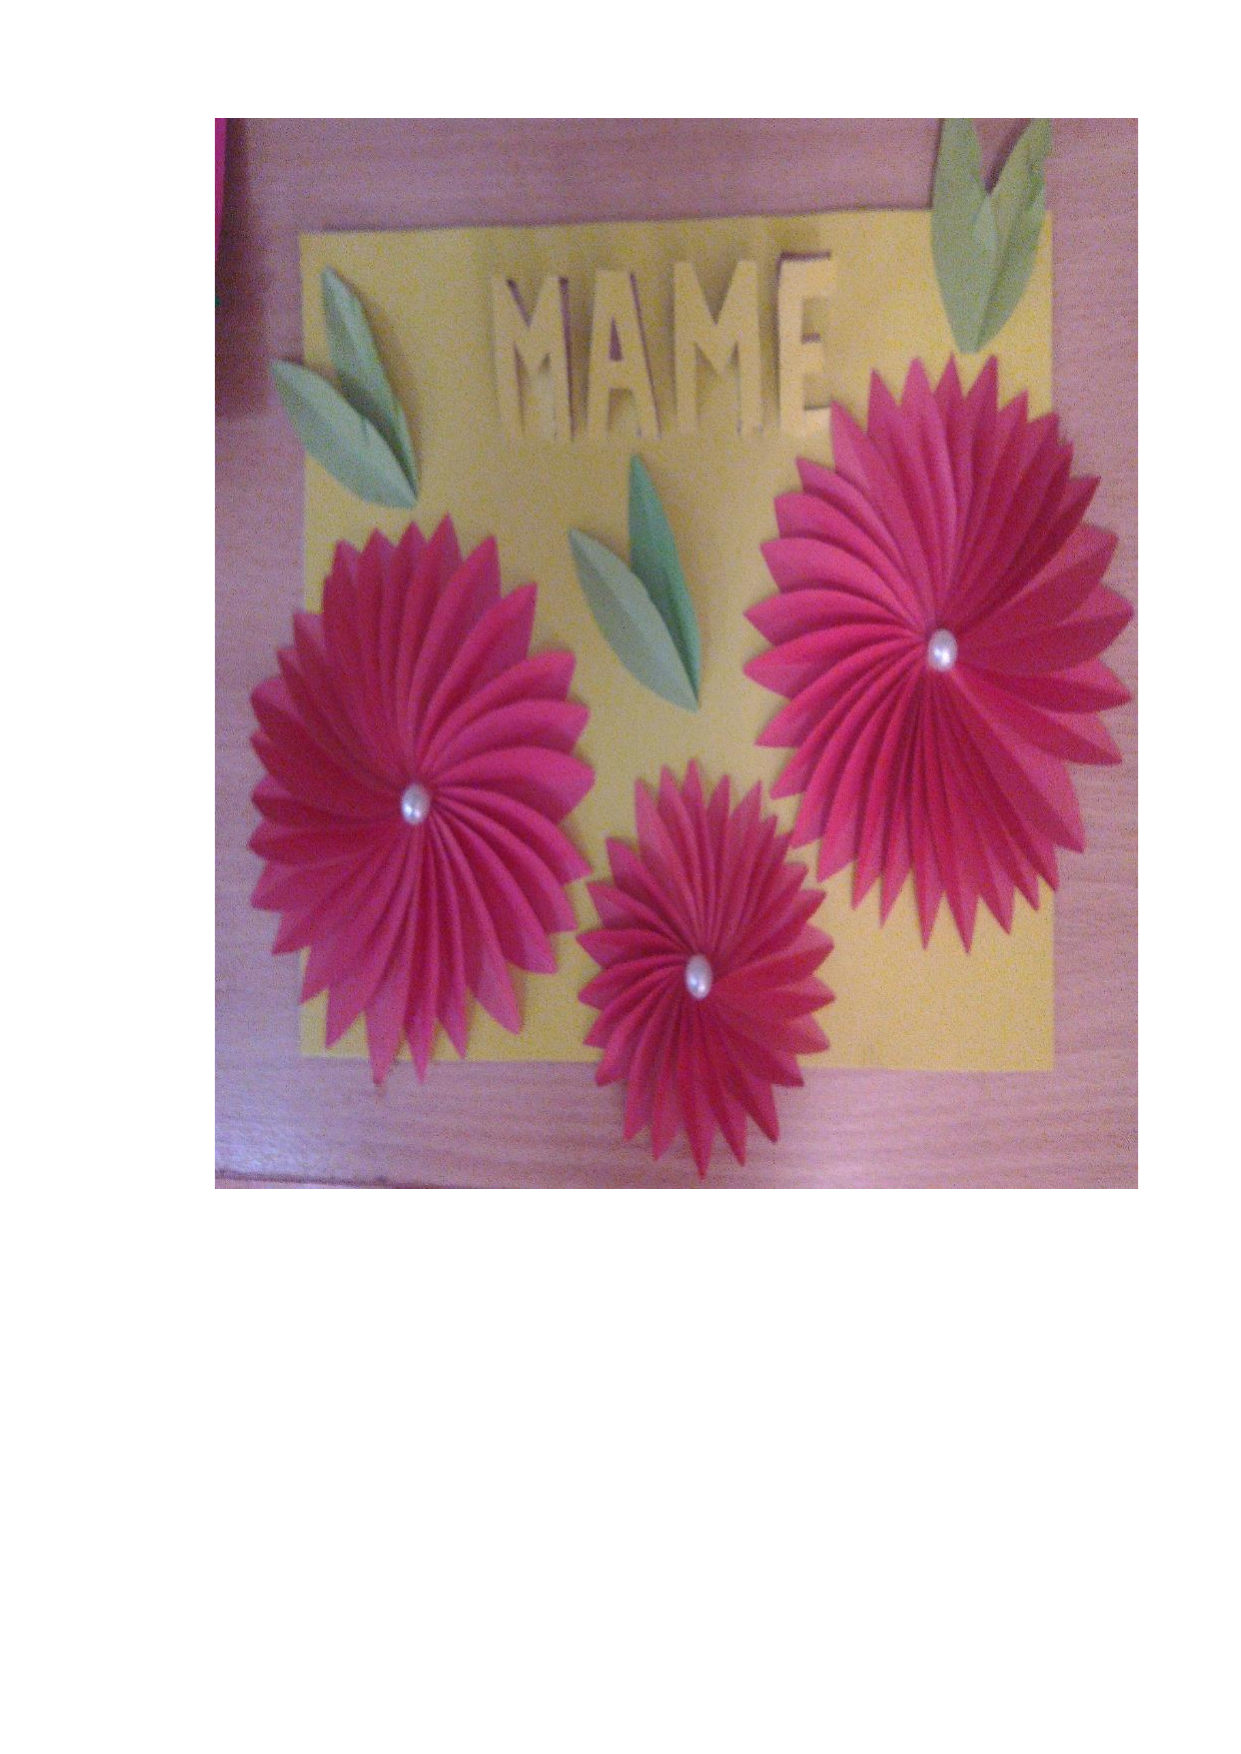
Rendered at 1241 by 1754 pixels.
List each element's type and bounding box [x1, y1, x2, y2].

picture [214, 118, 1139, 1189]
